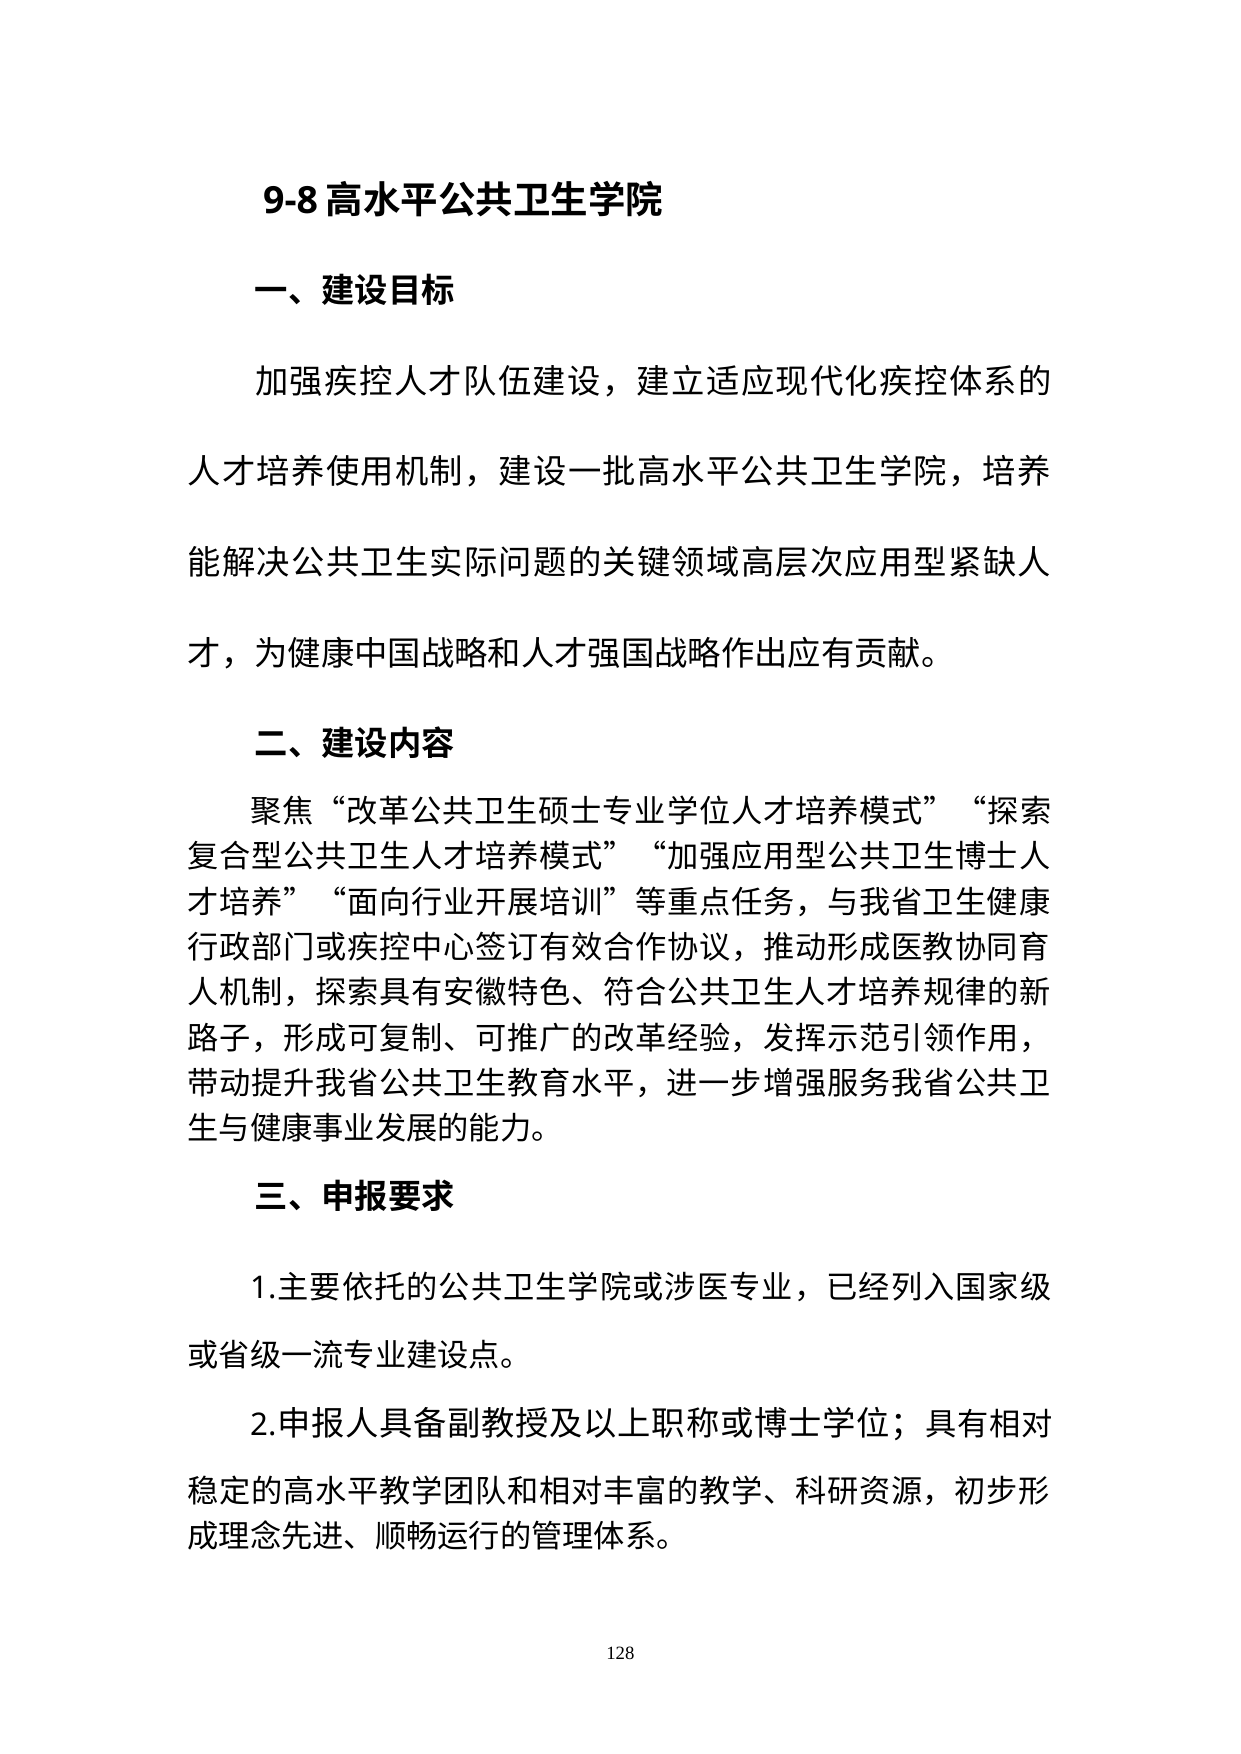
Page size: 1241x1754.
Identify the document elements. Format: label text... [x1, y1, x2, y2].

text 一、建设目标 [187, 243, 1053, 333]
text 2.申报人具备副教授及以上职称或博士学位；具有相对稳定的高水平教学团队和相对丰富的教学、科研资源，初步形成理念先进、顺畅运行的管理体系。 [187, 1375, 1053, 1557]
text 加强疾控人才队伍建设，建立适应现代化疾控体系的人才培养使用机制，建设一批高水平公共卫生学院，培养能解决公共卫生实际问题的关键领域高层次应用型紧缺人才，为健康中国战略和人才强国战略作出应有贡献。 [187, 333, 1053, 696]
text 三、申报要求 [187, 1149, 1053, 1239]
subtitle 9-8高水平公共卫生学院 [187, 152, 1053, 243]
text 二、建设内容 [187, 696, 1053, 786]
text 聚焦“改革公共卫生硕士专业学位人才培养模式”“探索复合型公共卫生人才培养模式”“加强应用型公共卫生博士人才培养”“面向行业开展培训”等重点任务，与我省卫生健康行政部门或疾控中心签订有效合作协议，推动形成医教协同育人机制，探索具有安徽特色、符合公共卫生人才培养规律的新路子，形成可复制、可推广的改革经验，发挥示范引领作用，带动提升我省公共卫生教育水平，进一步增强服务我省公共卫生与健康事业发展的能力。 [187, 786, 1053, 1149]
text 1.主要依托的公共卫生学院或涉医专业，已经列入国家级或省级一流专业建设点。 [187, 1239, 1053, 1375]
